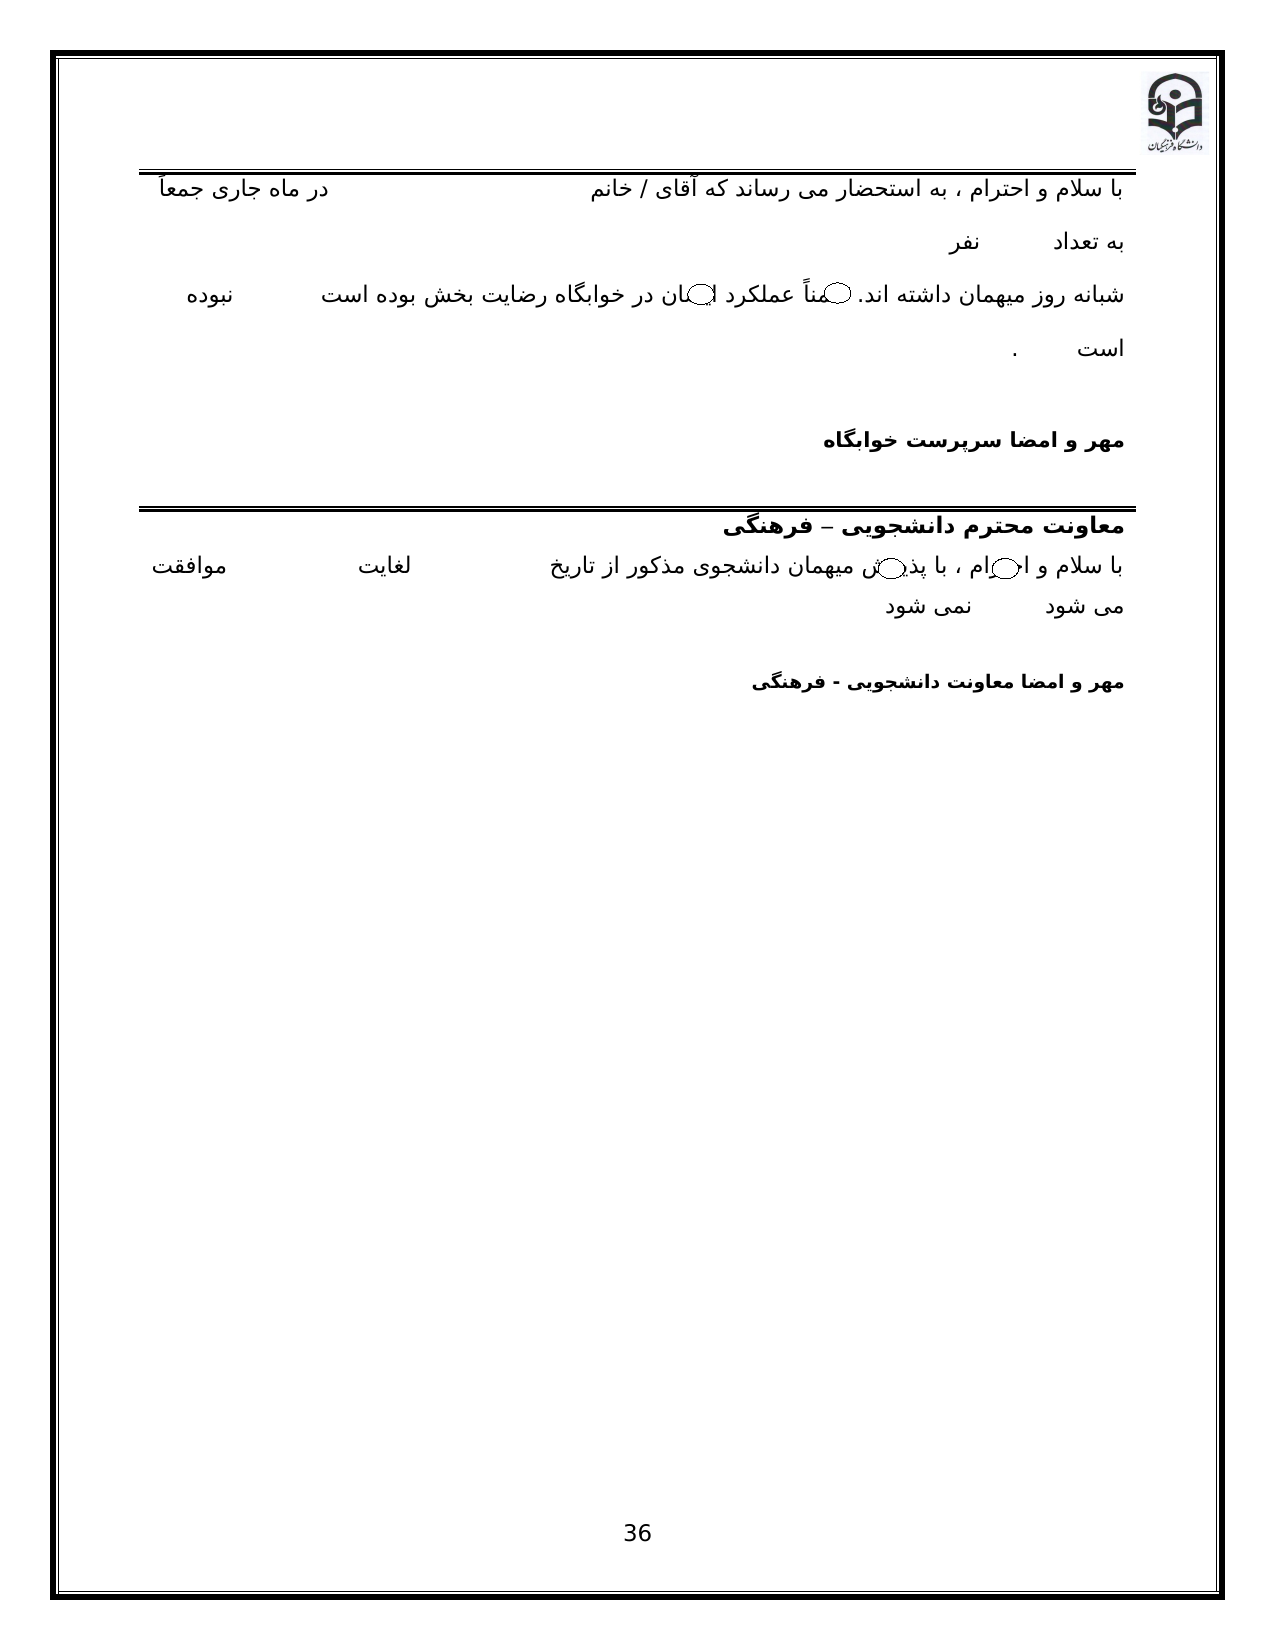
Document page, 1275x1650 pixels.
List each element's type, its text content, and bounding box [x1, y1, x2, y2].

picture [1139, 71, 1210, 155]
text مهر و امضا معاونت دانشجویی - فرهنگی [150, 632, 1125, 693]
text معاونت محترم دانشجویی – فرهنگی [150, 512, 1125, 539]
text با سلام و احترام ، با پذیرش میهمان دانشجوی مذکور از تاریخ لغایت موافقت می شود نمی شود [150, 552, 1125, 619]
